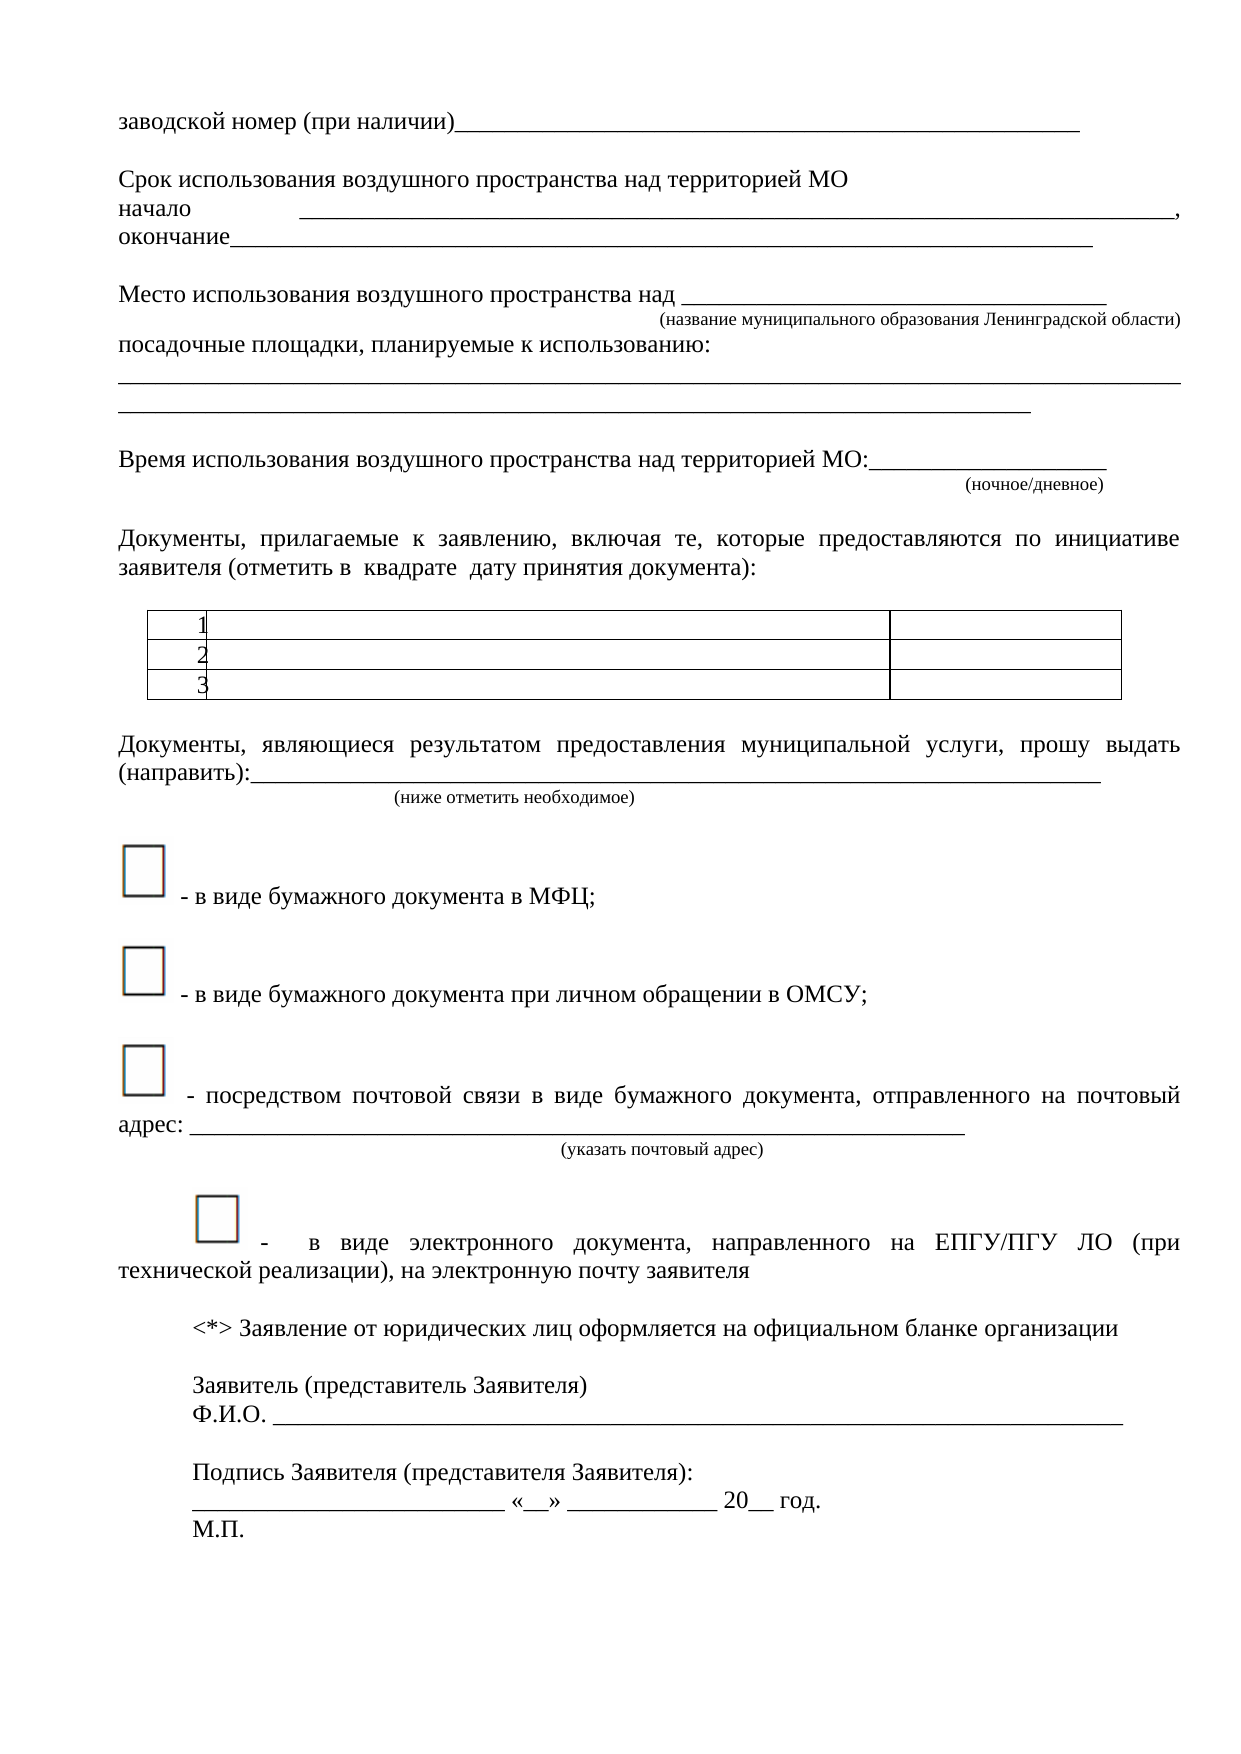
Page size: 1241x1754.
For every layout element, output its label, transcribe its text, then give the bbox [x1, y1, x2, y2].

text посадочные площадки, планируемые к использованию: ______________________________________________________________________________________________________________________________________________________________ [118, 384, 1181, 415]
text начало ______________________________________________________________________, окончание_____________________________________________________________________ [118, 193, 1181, 250]
text Место использования воздушного пространства над __________________________________ [118, 279, 1181, 308]
text Время использования воздушного пространства над территорией МО:___________________ [118, 444, 1181, 473]
text (ночное/дневное) [118, 473, 1181, 494]
table_header [207, 611, 889, 639]
text - в виде бумажного документа при личном обращении в ОМСУ; [118, 938, 1181, 1008]
table_cell [891, 670, 1121, 699]
table_header 1 [148, 611, 206, 639]
text (название муниципального образования Ленинградской области) [118, 308, 1181, 329]
text посадочные площадки, планируемые к использованию: ______________________________________________________________________________________________________________________________________________________________ [118, 329, 1181, 383]
text Заявитель (представитель Заявителя) [118, 1370, 1181, 1399]
text Срок использования воздушного пространства над территорией МО [118, 164, 1181, 193]
picture [192, 1187, 248, 1250]
picture [118, 836, 174, 905]
text - посредством почтовой связи в виде бумажного документа, отправленного на почтовый адрес: ______________________________________________________________ [118, 1037, 1181, 1138]
table_cell 3 [148, 670, 206, 699]
text Документы, прилагаемые к заявлению, включая те, которые предоставляются по инициативе заявителя (отметить в квадрате дату принятия документа): [118, 523, 1181, 581]
text - в виде электронного документа, направленного на ЕПГУ/ПГУ ЛО (при технической реализации), на электронную почту заявителя [118, 1188, 1181, 1284]
text М.П. [118, 1514, 1181, 1543]
text Ф.И.О. ____________________________________________________________________ [118, 1399, 1181, 1428]
table_cell 2 [148, 640, 206, 669]
text _________________________ «__» ____________ 20__ год. [118, 1485, 1181, 1514]
text Подпись Заявителя (представителя Заявителя): [118, 1457, 1181, 1485]
text заводской номер (при наличии)__________________________________________________ [118, 106, 1181, 135]
text Документы, являющиеся результатом предоставления муниципальной услуги, прошу выдать (направить):____________________________________________________________________ [118, 729, 1181, 786]
text (указать почтовый адрес) [118, 1138, 1181, 1159]
picture [118, 1037, 174, 1104]
text - в виде бумажного документа в МФЦ; [118, 836, 1181, 910]
table_cell [207, 640, 889, 669]
table_cell [891, 640, 1121, 669]
text <*> Заявление от юридических лиц оформляется на официальном бланке организации [118, 1313, 1181, 1342]
text (ниже отметить необходимое) [118, 786, 1181, 808]
picture [118, 938, 174, 1003]
table_header [891, 611, 1121, 639]
table_cell [207, 670, 889, 699]
